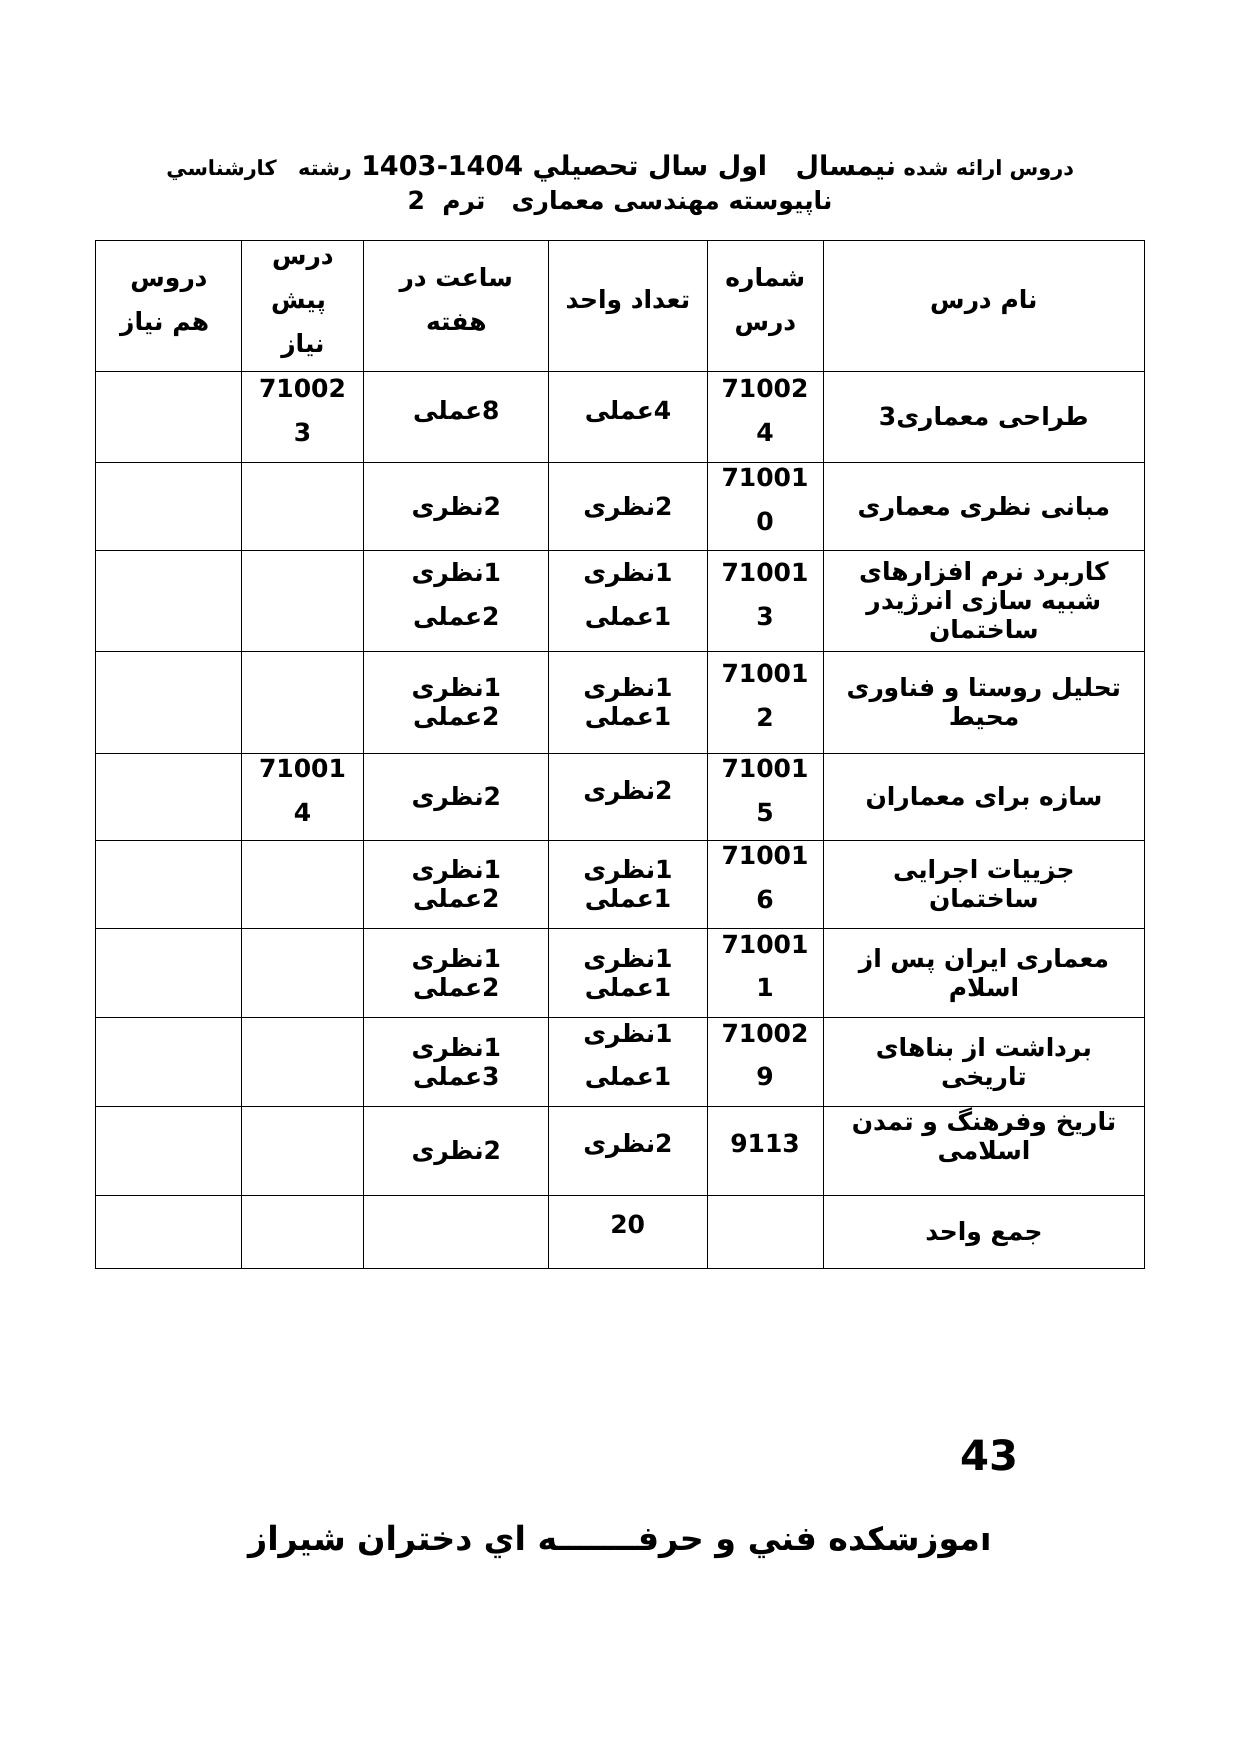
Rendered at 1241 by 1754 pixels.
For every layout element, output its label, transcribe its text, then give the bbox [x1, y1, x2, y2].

table_cell برداشت از بناهای تاریخی [824, 1018, 1144, 1106]
table_cell [242, 1018, 363, 1106]
table_cell [242, 1196, 363, 1267]
table_cell 710010 [708, 463, 823, 550]
table_cell 1نظری 1عملی [549, 841, 707, 928]
table_header شماره درس [708, 241, 823, 371]
table_cell [242, 652, 363, 753]
table_cell 2نظری [549, 754, 707, 840]
table_cell 710016 [708, 841, 823, 928]
table_cell 2نظری [364, 1107, 548, 1195]
table_cell 2نظری [364, 463, 548, 550]
table_cell 1نظری 2عملی [364, 841, 548, 928]
table_cell 710023 [242, 372, 363, 462]
table_cell [96, 551, 241, 651]
table_cell 710011 [708, 929, 823, 1017]
table_cell 2نظری [364, 754, 548, 840]
table_cell 710012 [708, 652, 823, 753]
table_cell [96, 372, 241, 462]
table_cell [96, 929, 241, 1017]
table_cell [96, 463, 241, 550]
table_cell 710015 [708, 754, 823, 840]
table_cell سازه برای معماران [824, 754, 1144, 840]
table_cell طراحی معماری3 [824, 372, 1144, 462]
table_cell [242, 1107, 363, 1195]
table_cell 1نظری 1عملی [549, 652, 707, 753]
table_cell 1نظری 1عملی [549, 929, 707, 1017]
table_header تعداد واحد [549, 241, 707, 371]
table_cell 1نظری 2عملی [364, 652, 548, 753]
table_cell جزییات اجرایی ساختمان [824, 841, 1144, 928]
table_cell [242, 929, 363, 1017]
table_cell [96, 1107, 241, 1195]
table_header درس پيش نياز [242, 241, 363, 371]
table_cell 20 [549, 1196, 707, 1267]
table_header دروس هم نياز [96, 241, 241, 371]
table_cell تحلیل روستا و فناوری محیط [824, 652, 1144, 753]
table_cell کاربرد نرم افزارهای شبیه سازی انرژیدر ساختمان [824, 551, 1144, 651]
table_cell [96, 1196, 241, 1267]
table_cell 2نظری [549, 463, 707, 550]
table_cell 710029 [708, 1018, 823, 1106]
table_cell 1نظری 1عملی [549, 1018, 707, 1106]
table_cell [96, 652, 241, 753]
table_cell جمع واحد [824, 1196, 1144, 1267]
table_cell 710014 [242, 754, 363, 840]
table_cell 1نظری 1عملی [549, 551, 707, 651]
table_cell [364, 1196, 548, 1267]
table_cell 8عملی [364, 372, 548, 462]
table_cell 1نظری 3عملی [364, 1018, 548, 1106]
table_cell [96, 754, 241, 840]
table_cell 1نظری 2عملی [364, 551, 548, 651]
table_cell [242, 463, 363, 550]
text آموزشكده فني و حرفـــــــه اي دختران شيراز [150, 1520, 1090, 1559]
table_cell مبانی نظری معماری [824, 463, 1144, 550]
table_cell 1نظری 2عملی [364, 929, 548, 1017]
table_cell 4عملی [549, 372, 707, 462]
table_cell تاریخ وفرهنگ و تمدن اسلامی [824, 1107, 1144, 1195]
table_cell 9113 [708, 1107, 823, 1195]
table_cell 2نظری [549, 1107, 707, 1195]
table_cell 710013 [708, 551, 823, 651]
text دروس ارائه شده نيمسال اول سال تحصيلي 1404-1403 رشته کارشناسي ناپیوسته مهندسی معماری ترم 2 [150, 150, 1090, 215]
table_header ساعت در هفته [364, 241, 548, 371]
table_cell معماری ایران پس از اسلام [824, 929, 1144, 1017]
table_cell [242, 551, 363, 651]
table_cell [96, 841, 241, 928]
table_cell 710024 [708, 372, 823, 462]
table_cell [708, 1196, 823, 1267]
table_cell [242, 841, 363, 928]
table_header نام درس [824, 241, 1144, 371]
table_cell [96, 1018, 241, 1106]
